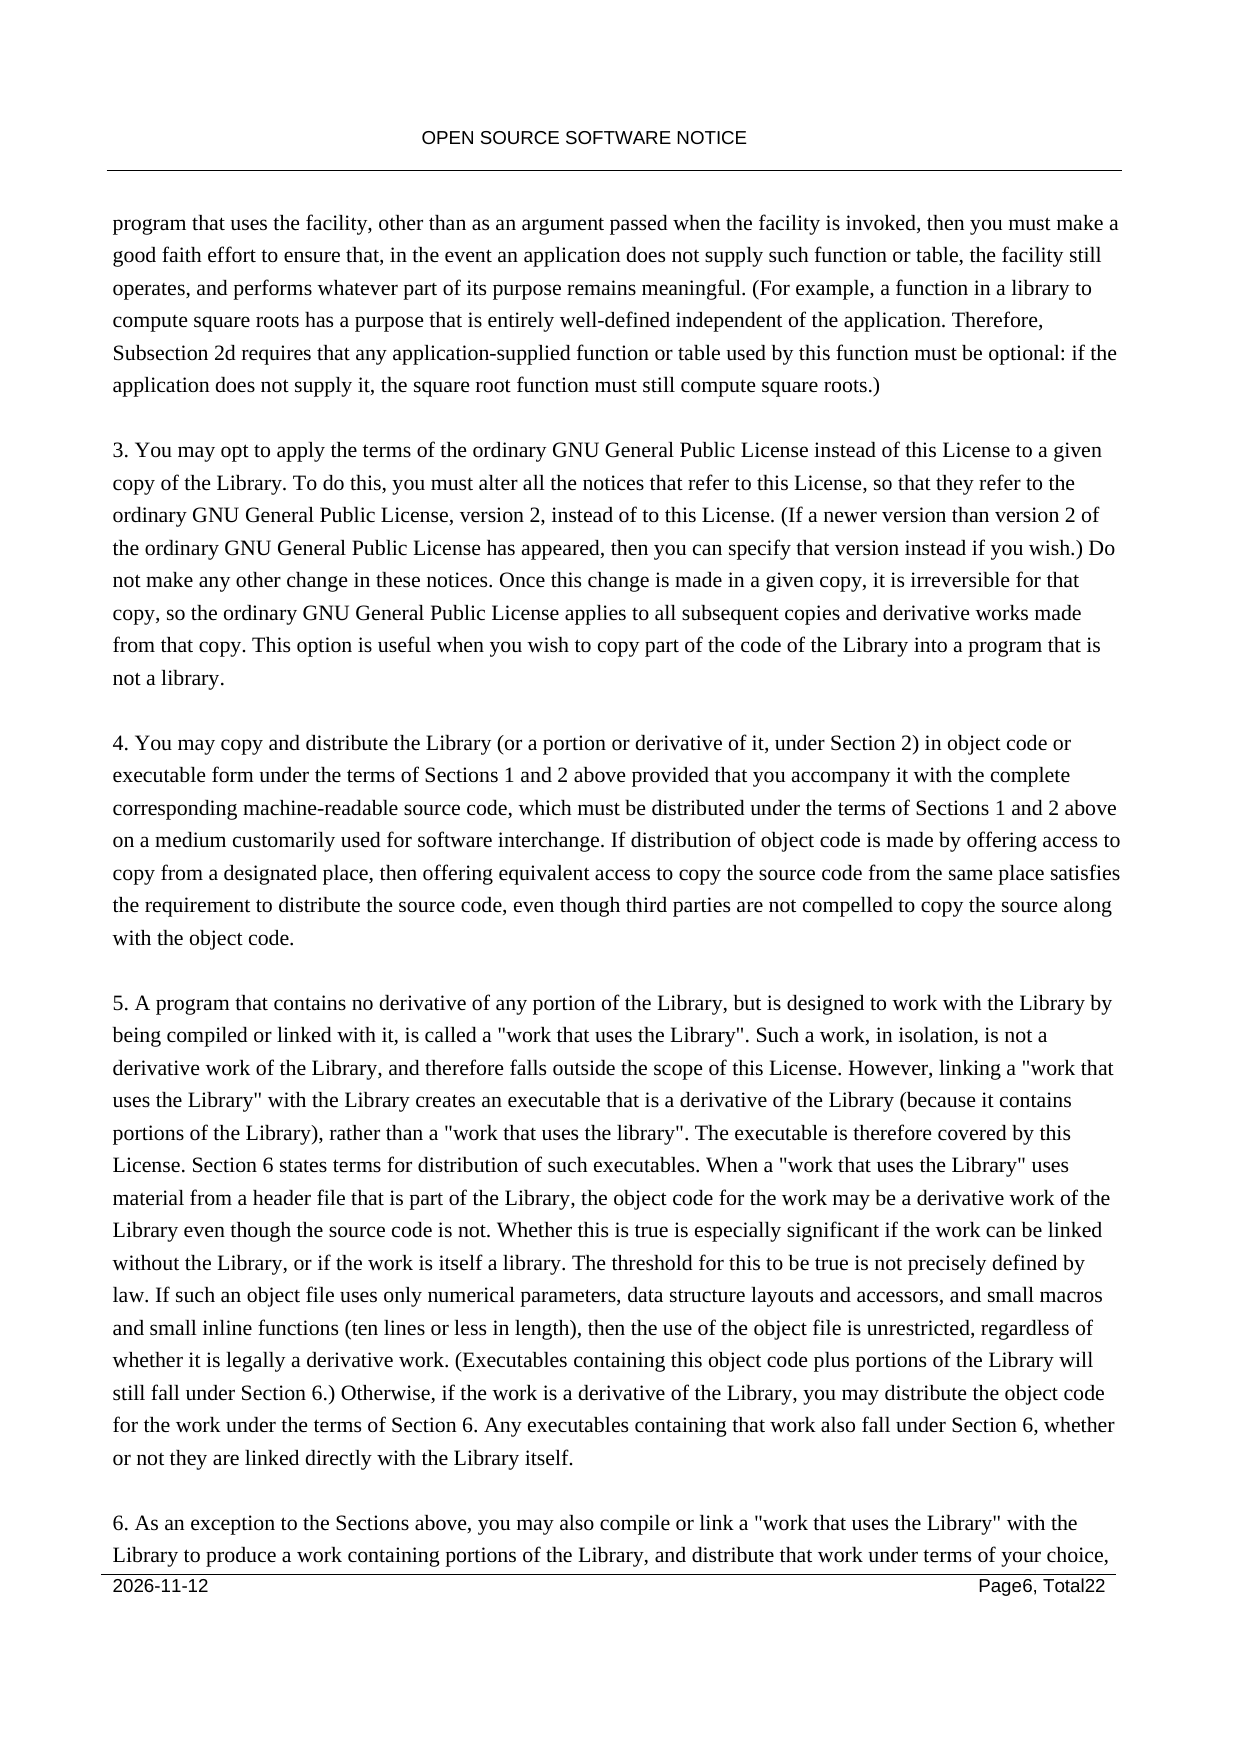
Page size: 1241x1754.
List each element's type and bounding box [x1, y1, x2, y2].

text [112, 206, 1128, 1571]
